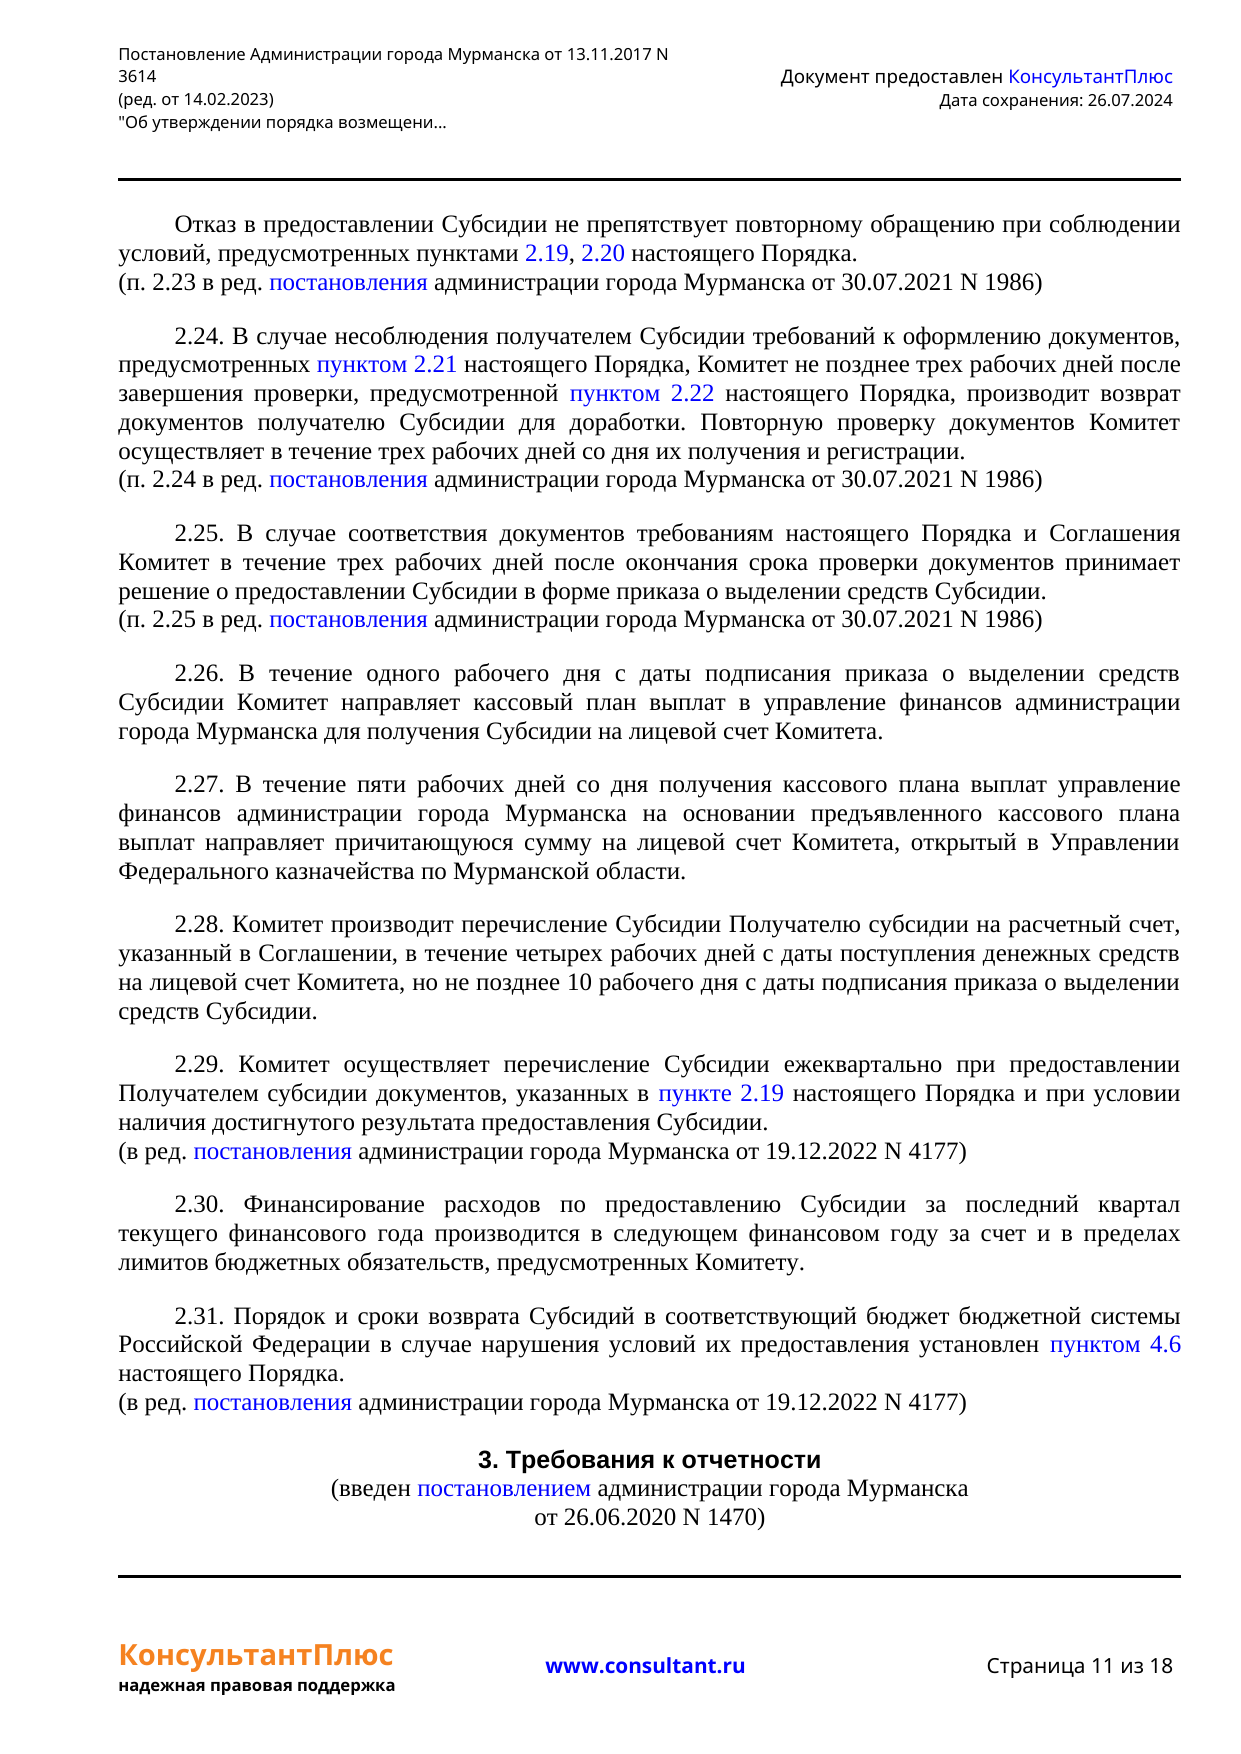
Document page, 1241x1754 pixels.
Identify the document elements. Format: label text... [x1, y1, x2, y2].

text 2.30. Финансирование расходов по предоставлению Субсидии за последний квартал текущего финансового года производится в следующем финансовом году за счет и в пределах лимитов бюджетных обязательств, предусмотренных Комитету. [118, 1189, 1181, 1276]
text (п. 2.24 в ред. постановления администрации города Мурманска от 30.07.2021 N 1986) [118, 464, 1181, 493]
text (п. 2.23 в ред. постановления администрации города Мурманска от 30.07.2021 N 1986) [118, 267, 1181, 296]
text (п. 2.25 в ред. постановления администрации города Мурманска от 30.07.2021 N 1986) [118, 604, 1181, 633]
text (в ред. постановления администрации города Мурманска от 19.12.2022 N 4177) [118, 1136, 1181, 1164]
text 2.26. В течение одного рабочего дня с даты подписания приказа о выделении средств Субсидии Комитет направляет кассовый план выплат в управление финансов администрации города Мурманска для получения Субсидии на лицевой счет Комитета. [118, 658, 1181, 744]
text 2.24. В случае несоблюдения получателем Субсидии требований к оформлению документов, предусмотренных пунктом 2.21 настоящего Порядка, Комитет не позднее трех рабочих дней после завершения проверки, предусмотренной пунктом 2.22 настоящего Порядка, производит возврат документов получателю Субсидии для доработки. Повторную проверку документов Комитет осуществляет в течение трех рабочих дней со дня их получения и регистрации. [118, 321, 1181, 464]
text 2.29. Комитет осуществляет перечисление Субсидии ежеквартально при предоставлении Получателем субсидии документов, указанных в пункте 2.19 настоящего Порядка и при условии наличия достигнутого результата предоставления Субсидии. [118, 1049, 1181, 1136]
text 2.31. Порядок и сроки возврата Субсидий в соответствующий бюджет бюджетной системы Российской Федерации в случае нарушения условий их предоставления установлен пунктом 4.6 настоящего Порядка. [118, 1301, 1181, 1387]
text 2.28. Комитет производит перечисление Субсидии Получателю субсидии на расчетный счет, указанный в Соглашении, в течение четырех рабочих дней с даты поступления денежных средств на лицевой счет Комитета, но не позднее 10 рабочего дня с даты подписания приказа о выделении средств Субсидии. [118, 909, 1181, 1024]
text (в ред. постановления администрации города Мурманска от 19.12.2022 N 4177) [118, 1387, 1181, 1416]
title 3. Требования к отчетности [118, 1444, 1181, 1473]
text (введен постановлением администрации города Мурманска [118, 1473, 1181, 1502]
text 2.27. В течение пяти рабочих дней со дня получения кассового плана выплат управление финансов администрации города Мурманска на основании предъявленного кассового плана выплат направляет причитающуюся сумму на лицевой счет Комитета, открытый в Управлении Федерального казначейства по Мурманской области. [118, 769, 1181, 884]
text Отказ в предоставлении Субсидии не препятствует повторному обращению при соблюдении условий, предусмотренных пунктами 2.19, 2.20 настоящего Порядка. [118, 209, 1181, 267]
text 2.25. В случае соответствия документов требованиям настоящего Порядка и Соглашения Комитет в течение трех рабочих дней после окончания срока проверки документов принимает решение о предоставлении Субсидии в форме приказа о выделении средств Субсидии. [118, 518, 1181, 604]
text от 26.06.2020 N 1470) [118, 1502, 1181, 1531]
